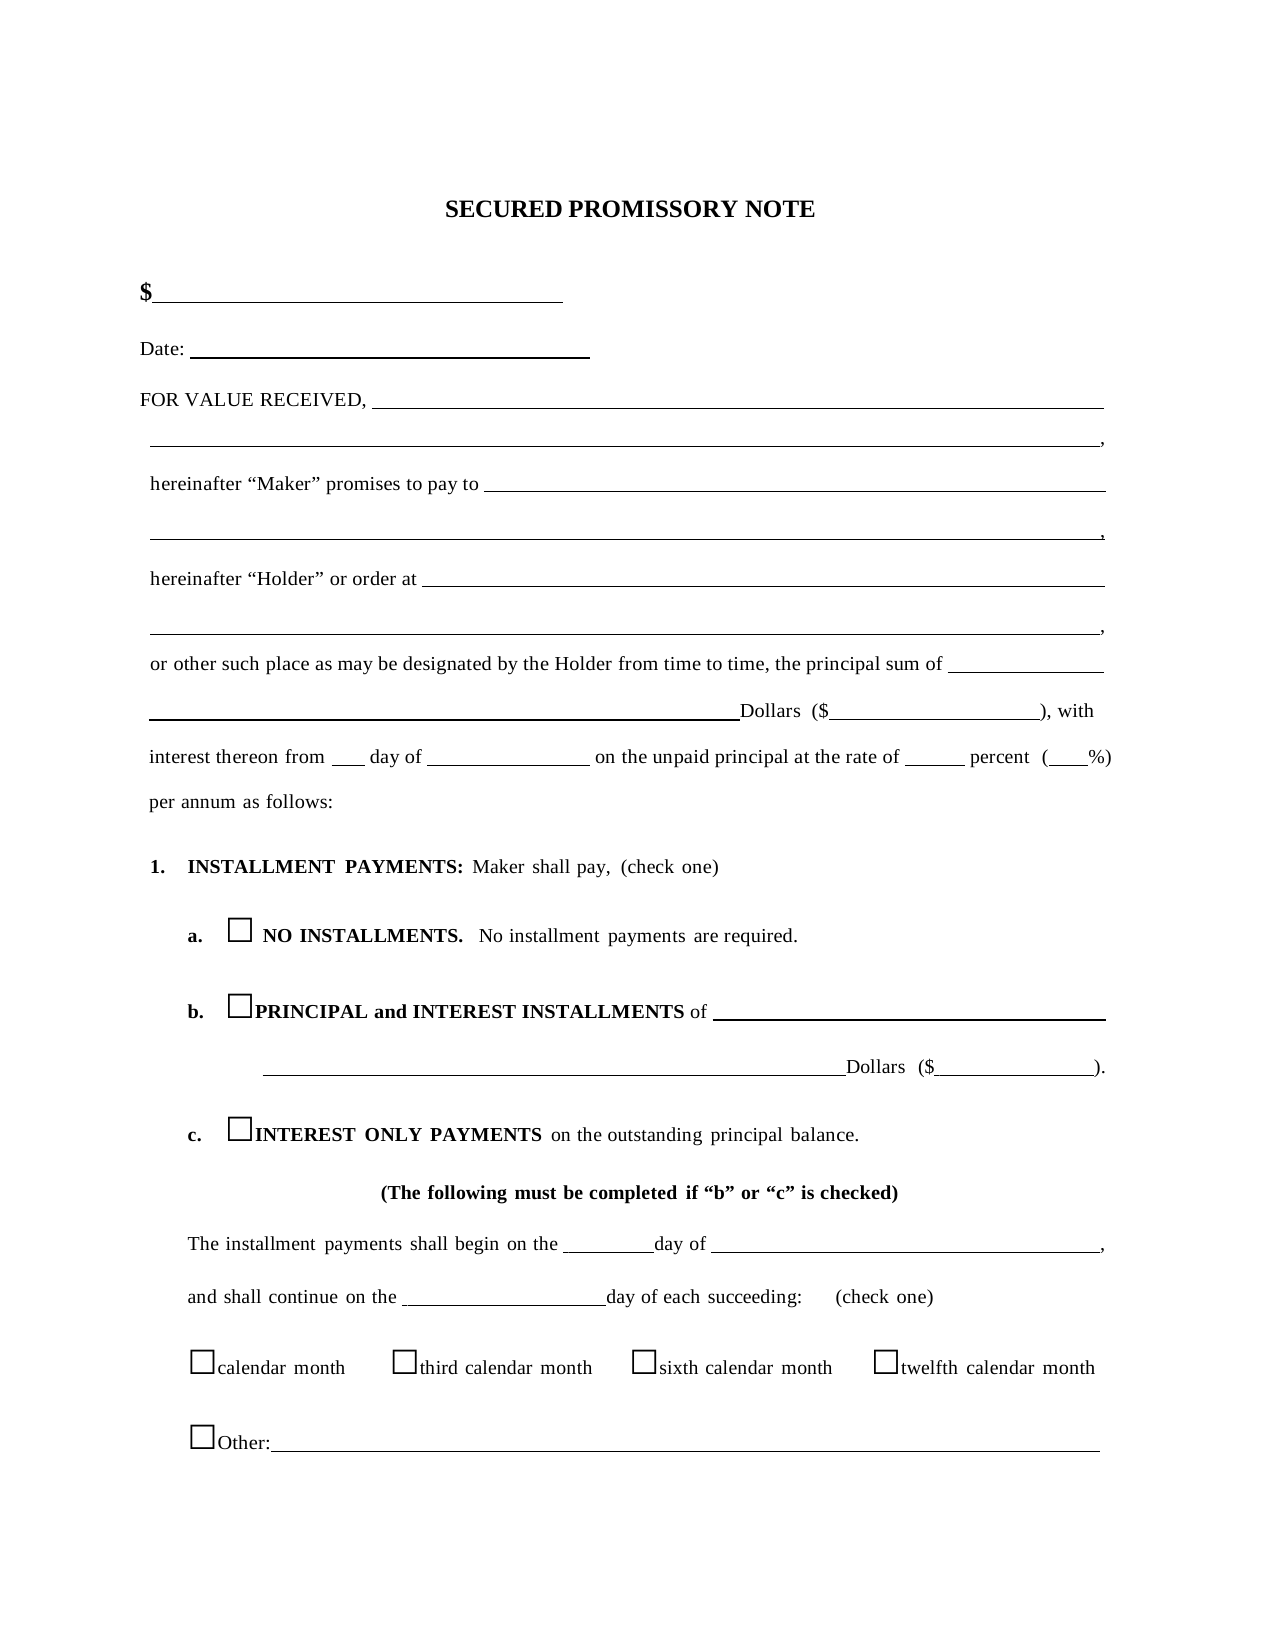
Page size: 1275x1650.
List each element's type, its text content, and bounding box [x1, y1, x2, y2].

text or other such place as may be designated by the Holder from time to time, the principal sum of [150, 652, 1121, 675]
text ☐Other: [187, 1413, 1121, 1459]
text interest thereon from day of on the unpaid principal at the rate of percent ( %) [149, 745, 1119, 768]
text per annum as follows: [149, 791, 1119, 813]
text (The following must be completed if “b” or “c” is checked) [376, 1181, 902, 1204]
text , [150, 519, 1111, 542]
text FOR VALUE RECEIVED, [139, 388, 1121, 411]
text SECURED PROMISSORY NOTE [139, 193, 1121, 223]
text , [150, 426, 1112, 449]
text The installment payments shall begin on the day of , [187, 1232, 1121, 1255]
text b. ☐PRINCIPAL and INTEREST INSTALLMENTS of [187, 982, 1121, 1028]
text c. ☐INTEREST ONLY PAYMENTS on the outstanding principal balance. [187, 1106, 1121, 1152]
text and shall continue on the day of each succeeding: (check one) [187, 1285, 1121, 1308]
text , [150, 614, 1121, 637]
text hereinafter “Holder” or order at [150, 566, 1111, 589]
text Dollars ($ ), with [149, 699, 1119, 722]
text Dollars ($ ). [262, 1055, 1121, 1078]
text hereinafter “Maker” promises to pay to [150, 471, 1112, 494]
text $ [139, 277, 1121, 306]
text Date: [139, 337, 966, 360]
text ☐calendar month ☐third calendar month ☐sixth calendar month ☐twelfth calendar month [187, 1338, 1121, 1384]
text a. ☐ NO INSTALLMENTS. No installment payments are required. [187, 907, 1121, 952]
text 1. INSTALLMENT PAYMENTS: Maker shall pay, (check one) [150, 855, 1121, 878]
